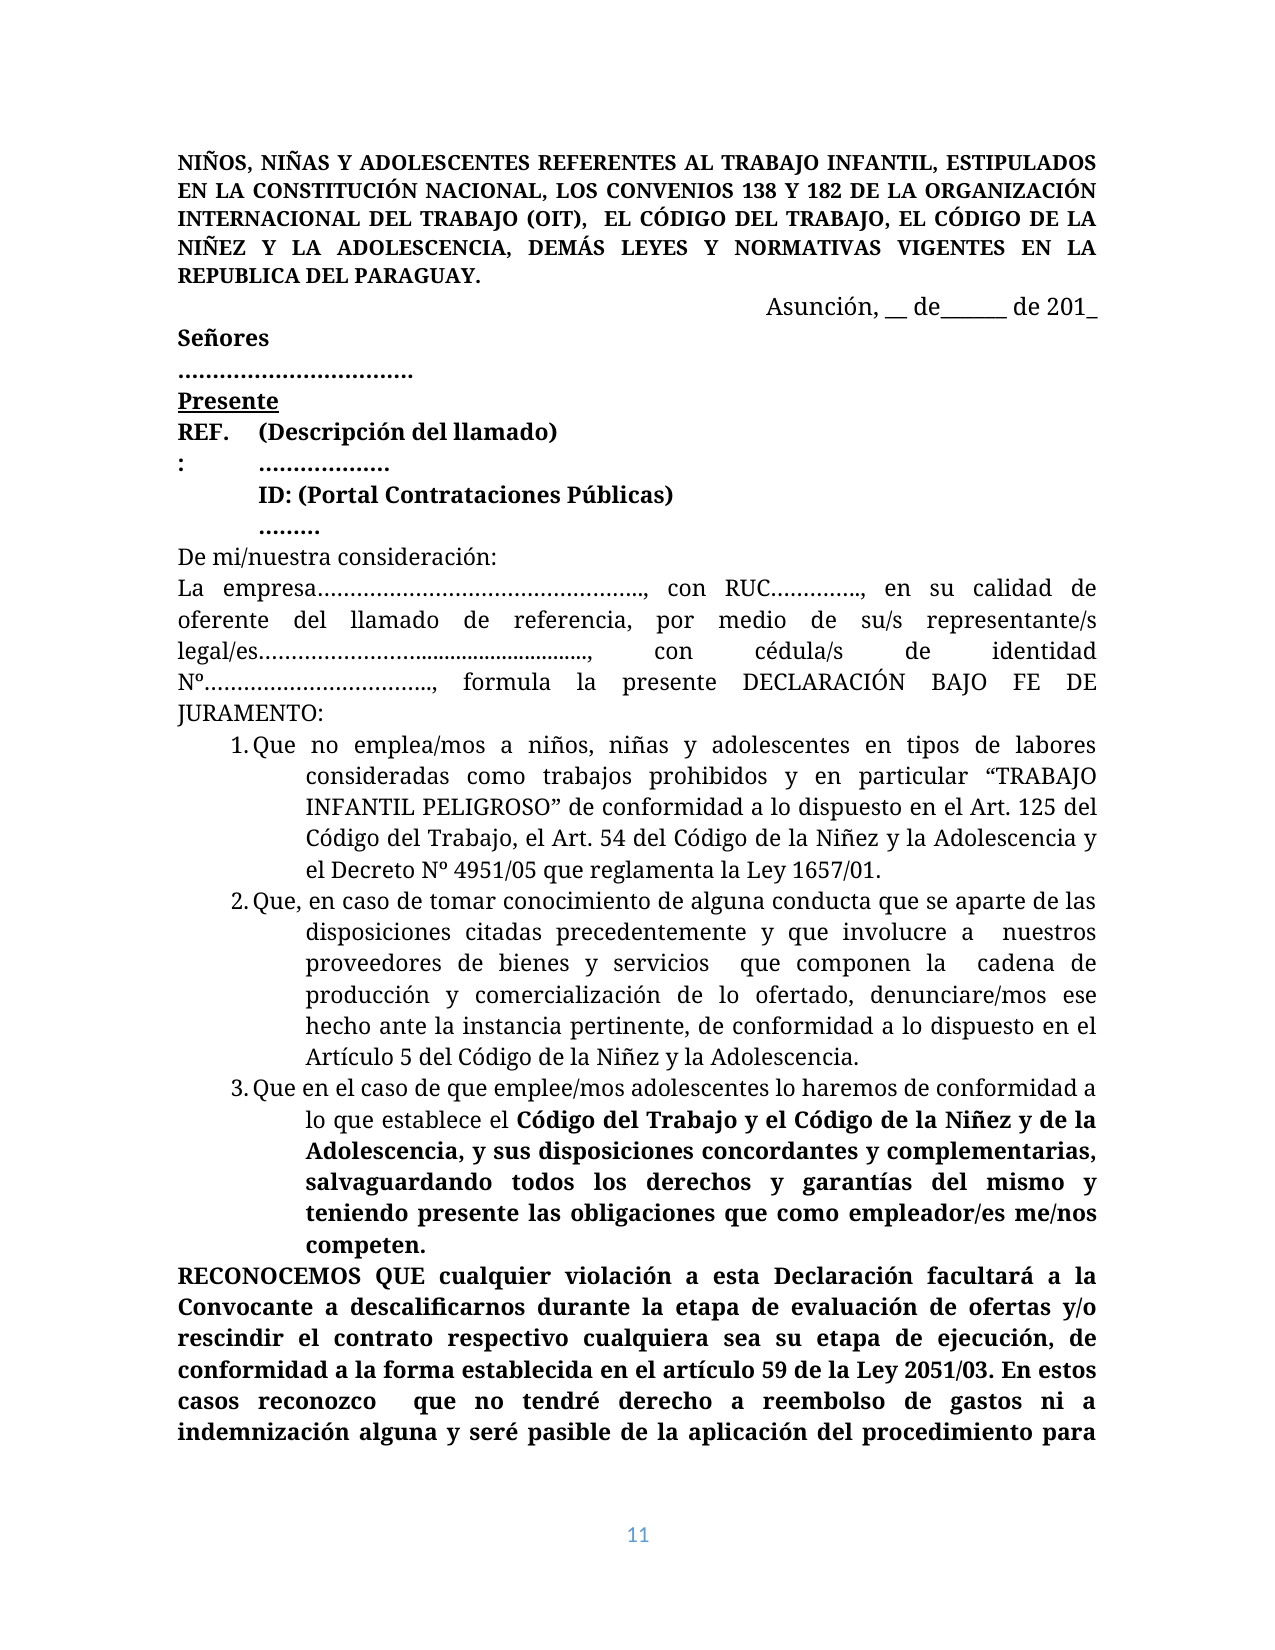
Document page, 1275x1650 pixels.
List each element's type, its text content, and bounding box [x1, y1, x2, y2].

text Presente [177, 385, 1098, 416]
text ……………………………. [177, 354, 1098, 385]
text Asunción, __ de______ de 201_ [177, 290, 1098, 322]
list Que en el caso de que emplee/mos adolescentes lo haremos de conformidad a lo que establece el Código del Trabajo y el Código de la Niñez y de la Adolescencia, y sus disposiciones concordantes y complementarias, salvaguardando todos los derechos y garantías del mismo y teniendo presente las obligaciones que como empleador/es me/nos competen. [230, 1072, 1098, 1260]
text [177, 148, 1098, 290]
text Señores [177, 322, 1098, 354]
text La empresa………………………………………….., con RUC………….., en su calidad de oferente del llamado de referencia, por medio de su/s representante/s legal/es…………………….............................., con cédula/s de identidad Nº…………………………….., formula la presente DECLARACIÓN BAJO FE DE JURAMENTO: [177, 572, 1098, 729]
list Que, en caso de tomar conocimiento de alguna conducta que se aparte de las disposiciones citadas precedentemente y que involucre a nuestros proveedores de bienes y servicios que componen la cadena de producción y comercialización de lo ofertado, denunciare/mos ese hecho ante la instancia pertinente, de conformidad a lo dispuesto en el Artículo 5 del Código de la Niñez y la Adolescencia. [230, 885, 1098, 1072]
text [177, 1260, 1098, 1447]
table_header REF.: [166, 416, 247, 541]
list Que no emplea/mos a niños, niñas y adolescentes en tipos de labores consideradas como trabajos prohibidos y en particular “TRABAJO INFANTIL PELIGROSO” de conformidad a lo dispuesto en el Art. 125 del Código del Trabajo, el Art. 54 del Código de la Niñez y la Adolescencia y el Decreto Nº 4951/05 que reglamenta la Ley 1657/01. [230, 729, 1098, 885]
table_header (Descripción del llamado)………………. ID: (Portal Contrataciones Públicas)……… [247, 416, 692, 541]
text De mi/nuestra consideración: [177, 541, 1098, 572]
